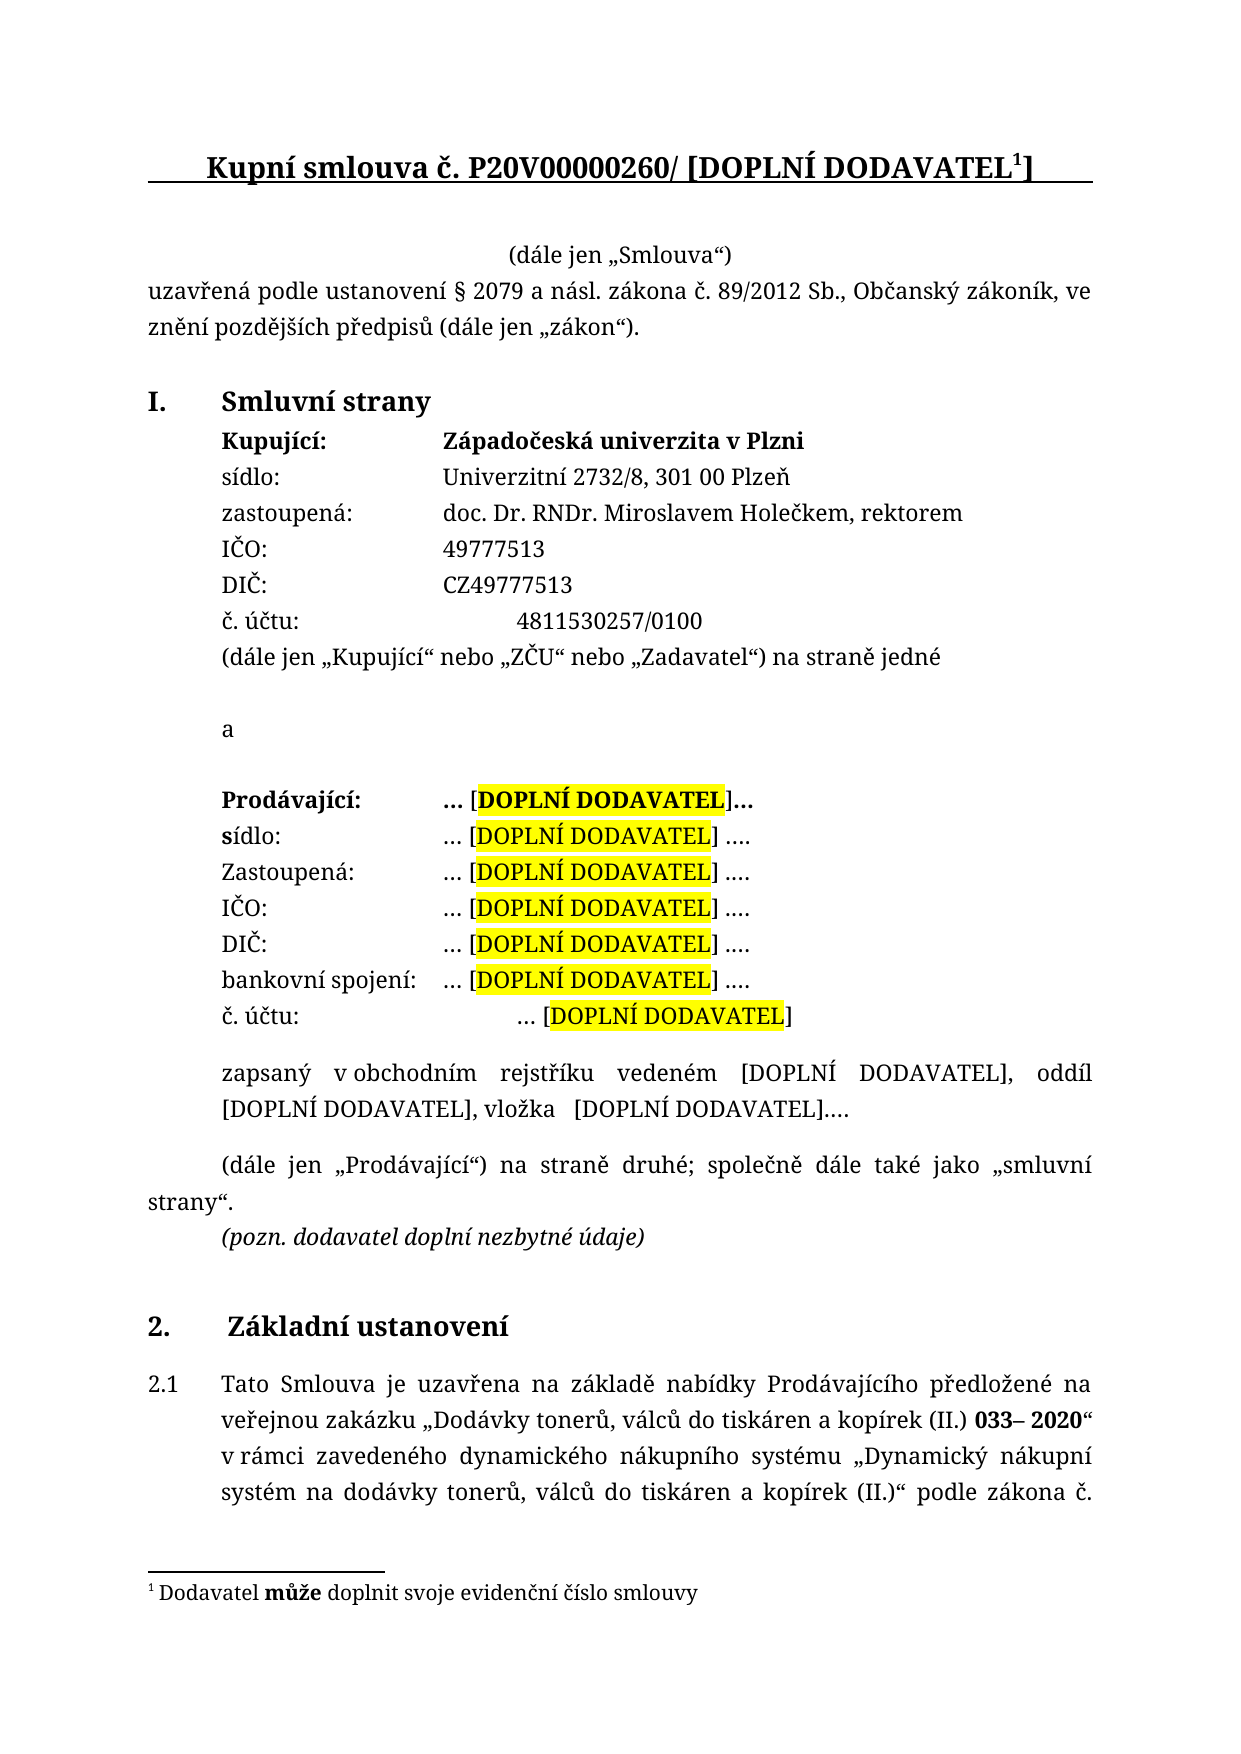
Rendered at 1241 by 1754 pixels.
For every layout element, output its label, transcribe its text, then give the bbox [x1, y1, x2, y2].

text (dále jen „Prodávající“) na straně druhé; společně dále také jako „smluvní strany“. [148, 1149, 1093, 1217]
text Prodávající: … [DOPLNÍ DODAVATEL]… [221, 784, 478, 816]
text sídlo: Univerzitní 2732/8, 301 00 Plzeň [221, 461, 1093, 492]
text DIČ: … [DOPLNÍ DODAVATEL] .… [711, 928, 1093, 959]
text DIČ: CZ49777513 [221, 569, 1093, 600]
text (dále jen „Kupující“ nebo „ZČU“ nebo „Zadavatel“) na straně jedné [221, 641, 1093, 672]
text č. účtu: 4811530257/0100 [221, 605, 1093, 636]
text Zastoupená: … [DOPLNÍ DODAVATEL] .… [711, 856, 1093, 887]
text (pozn. dodavatel doplní nezbytné údaje) [148, 1221, 1093, 1253]
text IČO: … [DOPLNÍ DODAVATEL] .… [221, 892, 476, 923]
text (dále jen „Smlouva“) [148, 239, 1093, 270]
text sídlo: … [DOPLNÍ DODAVATEL] …. [711, 820, 1093, 852]
text č. účtu: … [DOPLNÍ DODAVATEL] [784, 1000, 1093, 1031]
text zapsaný v obchodním rejstříku vedeném [DOPLNÍ DODAVATEL], oddíl [DOPLNÍ DODAVATEL], vložka [DOPLNÍ DODAVATEL].… [221, 1057, 1093, 1124]
text bankovní spojení: … [DOPLNÍ DODAVATEL] .… [148, 964, 476, 995]
text zastoupená: doc. Dr. RNDr. Miroslavem Holečkem, rektorem [221, 497, 1093, 528]
text bankovní spojení: … [DOPLNÍ DODAVATEL] .… [711, 964, 1093, 995]
text sídlo: … [DOPLNÍ DODAVATEL] …. [221, 820, 476, 852]
text IČO: … [DOPLNÍ DODAVATEL] .… [711, 892, 1093, 923]
text Zastoupená: … [DOPLNÍ DODAVATEL] .… [221, 856, 476, 887]
text Kupující: Západočeská univerzita v Plzni [221, 425, 1093, 456]
text DIČ: … [DOPLNÍ DODAVATEL] .… [221, 928, 476, 959]
text a [221, 712, 1093, 744]
text I. Smluvní strany [148, 383, 1093, 419]
text Prodávající: … [DOPLNÍ DODAVATEL]… [725, 784, 1093, 816]
text 2. Základní ustanovení [148, 1307, 1093, 1344]
text IČO: 49777513 [221, 533, 1093, 564]
text Kupní smlouva č. P20V00000260/ [DOPLNÍ DODAVATEL] [148, 148, 1093, 181]
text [148, 1368, 1093, 1507]
text č. účtu: … [DOPLNÍ DODAVATEL] [221, 1000, 550, 1031]
text uzavřená podle ustanovení § 2079 a násl. zákona č. 89/2012 Sb., Občanský zákoník, ve znění pozdějších předpisů (dále jen „zákon“). [148, 275, 1093, 342]
